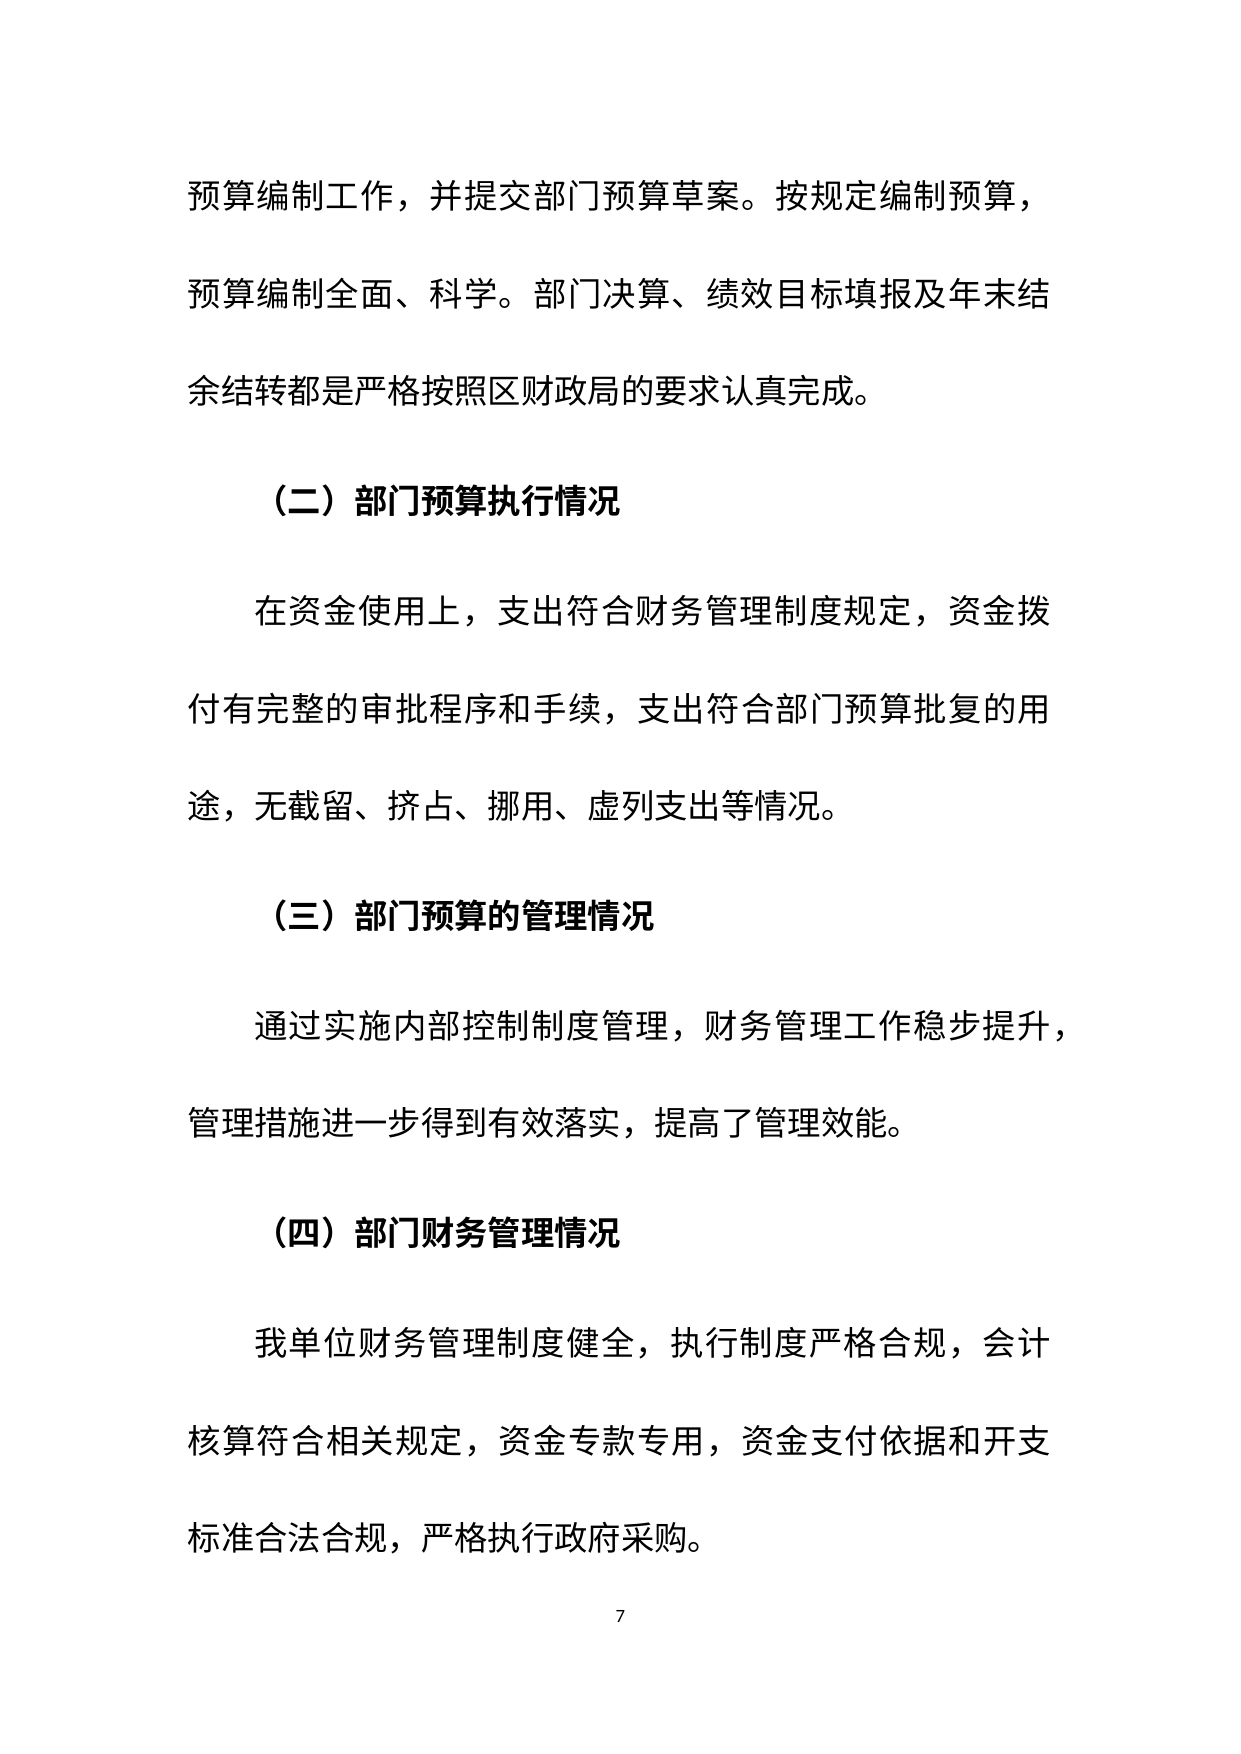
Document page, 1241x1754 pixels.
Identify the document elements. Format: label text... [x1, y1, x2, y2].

text 在资金使用上，支出符合财务管理制度规定，资金拨付有完整的审批程序和手续，支出符合部门预算批复的用途，无截留、挤占、挪用、虚列支出等情况。 [187, 577, 1053, 837]
text （四）部门财务管理情况 [187, 1199, 1053, 1264]
text （二）部门预算执行情况 [187, 467, 1053, 532]
text 通过实施内部控制制度管理，财务管理工作稳步提升，管理措施进一步得到有效落实，提高了管理效能。 [187, 991, 1053, 1154]
text （三）部门预算的管理情况 [187, 881, 1053, 946]
text 我单位财务管理制度健全，执行制度严格合规，会计核算符合相关规定，资金专款专用，资金支付依据和开支标准合法合规，严格执行政府采购。 [187, 1309, 1053, 1569]
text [187, 162, 1053, 422]
